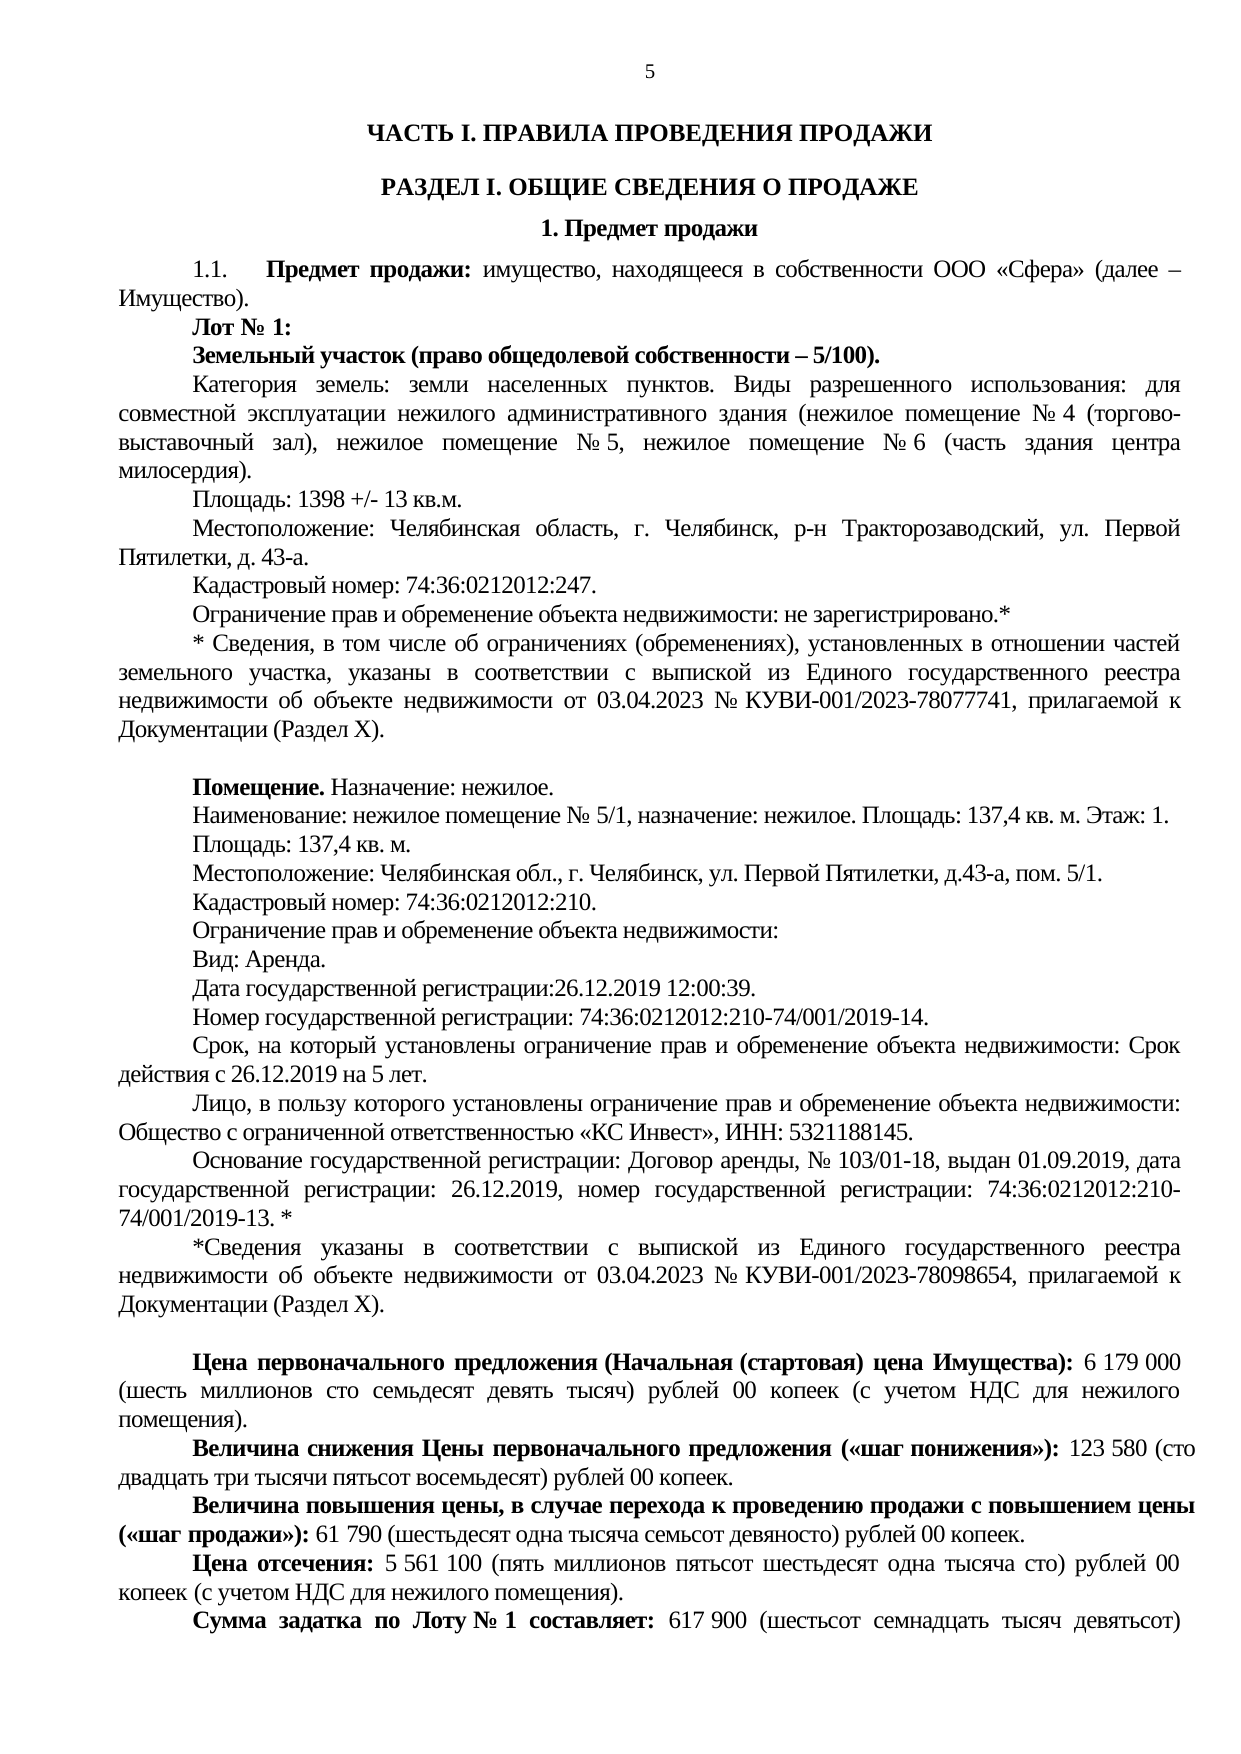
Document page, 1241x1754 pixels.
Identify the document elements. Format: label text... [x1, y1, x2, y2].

text * Сведения, в том числе об ограничениях (обременениях), установленных в отношении частей земельного участка, указаны в соответствии с выпиской из Единого государственного реестра недвижимости об объекте недвижимости от 03.04.2023 № КУВИ-001/2023-78077741, прилагаемой к Документации (Раздел X). [118, 628, 1181, 743]
text Величина снижения Цены первоначального предложения («шаг понижения»): 123 580 (сто двадцать три тысячи пятьсот восемьдесят) рублей 00 копеек. [118, 1433, 1196, 1491]
text Местоположение: Челябинская область, г. Челябинск, р-н Тракторозаводский, ул. Первой Пятилетки, д. 43-а. [118, 513, 1181, 571]
list Предмет продажи: имущество, находящееся в собственности ООО «Сфера» (далее – Имущество). [118, 254, 1181, 312]
text Земельный участок (право общедолевой собственности – 5/100). [118, 341, 1181, 369]
text Местоположение: Челябинская обл., г. Челябинск, ул. Первой Пятилетки, д.43-а, пом. 5/1. [118, 858, 1181, 887]
text Цена отсечения: 5 561 100 (пять миллионов пятьсот шестьдесят одна тысяча сто) рублей 00 копеек (с учетом НДС для нежилого помещения). [118, 1548, 1181, 1606]
text Кадастровый номер: 74:36:0212012:247. [118, 571, 1181, 599]
text *Сведения указаны в соответствии с выпиской из Единого государственного реестра недвижимости об объекте недвижимости от 03.04.2023 № КУВИ-001/2023-78098654, прилагаемой к Документации (Раздел X). [118, 1232, 1181, 1318]
text ЧАСТЬ I. ПРАВИЛА ПРОВЕДЕНИЯ ПРОДАЖИ [118, 118, 1181, 147]
list ОБЩИЕ СВЕДЕНИЯ О ПРОДАЖЕ [118, 172, 1181, 201]
text Дата государственной регистрации:26.12.2019 12:00:39. [118, 973, 1181, 1002]
text Величина повышения цены, в случае перехода к проведению продажи с повышением цены («шаг продажи»): 61 790 (шестьдесят одна тысяча семьсот девяносто) рублей 00 копеек. [118, 1491, 1196, 1548]
text Ограничение прав и обременение объекта недвижимости: не зарегистрировано.* [118, 599, 1181, 628]
text Цена первоначального предложения (Начальная (стартовая) цена Имущества): 6 179 000 (шесть миллионов сто семьдесят девять тысяч) рублей 00 копеек (с учетом НДС для нежилого помещения). [118, 1347, 1181, 1433]
text Вид: Аренда. [118, 944, 1181, 973]
text Основание государственной регистрации: Договор аренды, № 103/01-18, выдан 01.09.2019, дата государственной регистрации: 26.12.2019, номер государственной регистрации: 74:36:0212012:210-74/001/2019-13. * [118, 1146, 1181, 1232]
text Лицо, в пользу которого установлены ограничение прав и обременение объекта недвижимости: Общество с ограниченной ответственностью «КС Инвест», ИНН: 5321188145. [118, 1088, 1181, 1146]
text Ограничение прав и обременение объекта недвижимости: [118, 916, 1181, 944]
text Номер государственной регистрации: 74:36:0212012:210-74/001/2019-14. [118, 1002, 1181, 1031]
text Площадь: 1398 +/- 13 кв.м. [118, 484, 1181, 513]
text Категория земель: земли населенных пунктов. Виды разрешенного использования: для совместной эксплуатации нежилого административного здания (нежилое помещение № 4 (торгово-выставочный зал), нежилое помещение № 5, нежилое помещение № 6 (часть здания центра милосердия). [118, 369, 1181, 484]
text Наименование: нежилое помещение № 5/1, назначение: нежилое. Площадь: 137,4 кв. м. Этаж: 1. [118, 801, 1181, 829]
text Площадь: 137,4 кв. м. [118, 829, 1181, 858]
text Срок, на который установлены ограничение прав и обременение объекта недвижимости: Срок действия с 26.12.2019 на 5 лет. [118, 1031, 1181, 1088]
text Помещение. Назначение: нежилое. [118, 772, 1181, 801]
text Кадастровый номер: 74:36:0212012:210. [118, 887, 1181, 916]
list Предмет продажи [118, 213, 1181, 242]
text Лот № 1: [118, 312, 1181, 341]
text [118, 1606, 1181, 1634]
